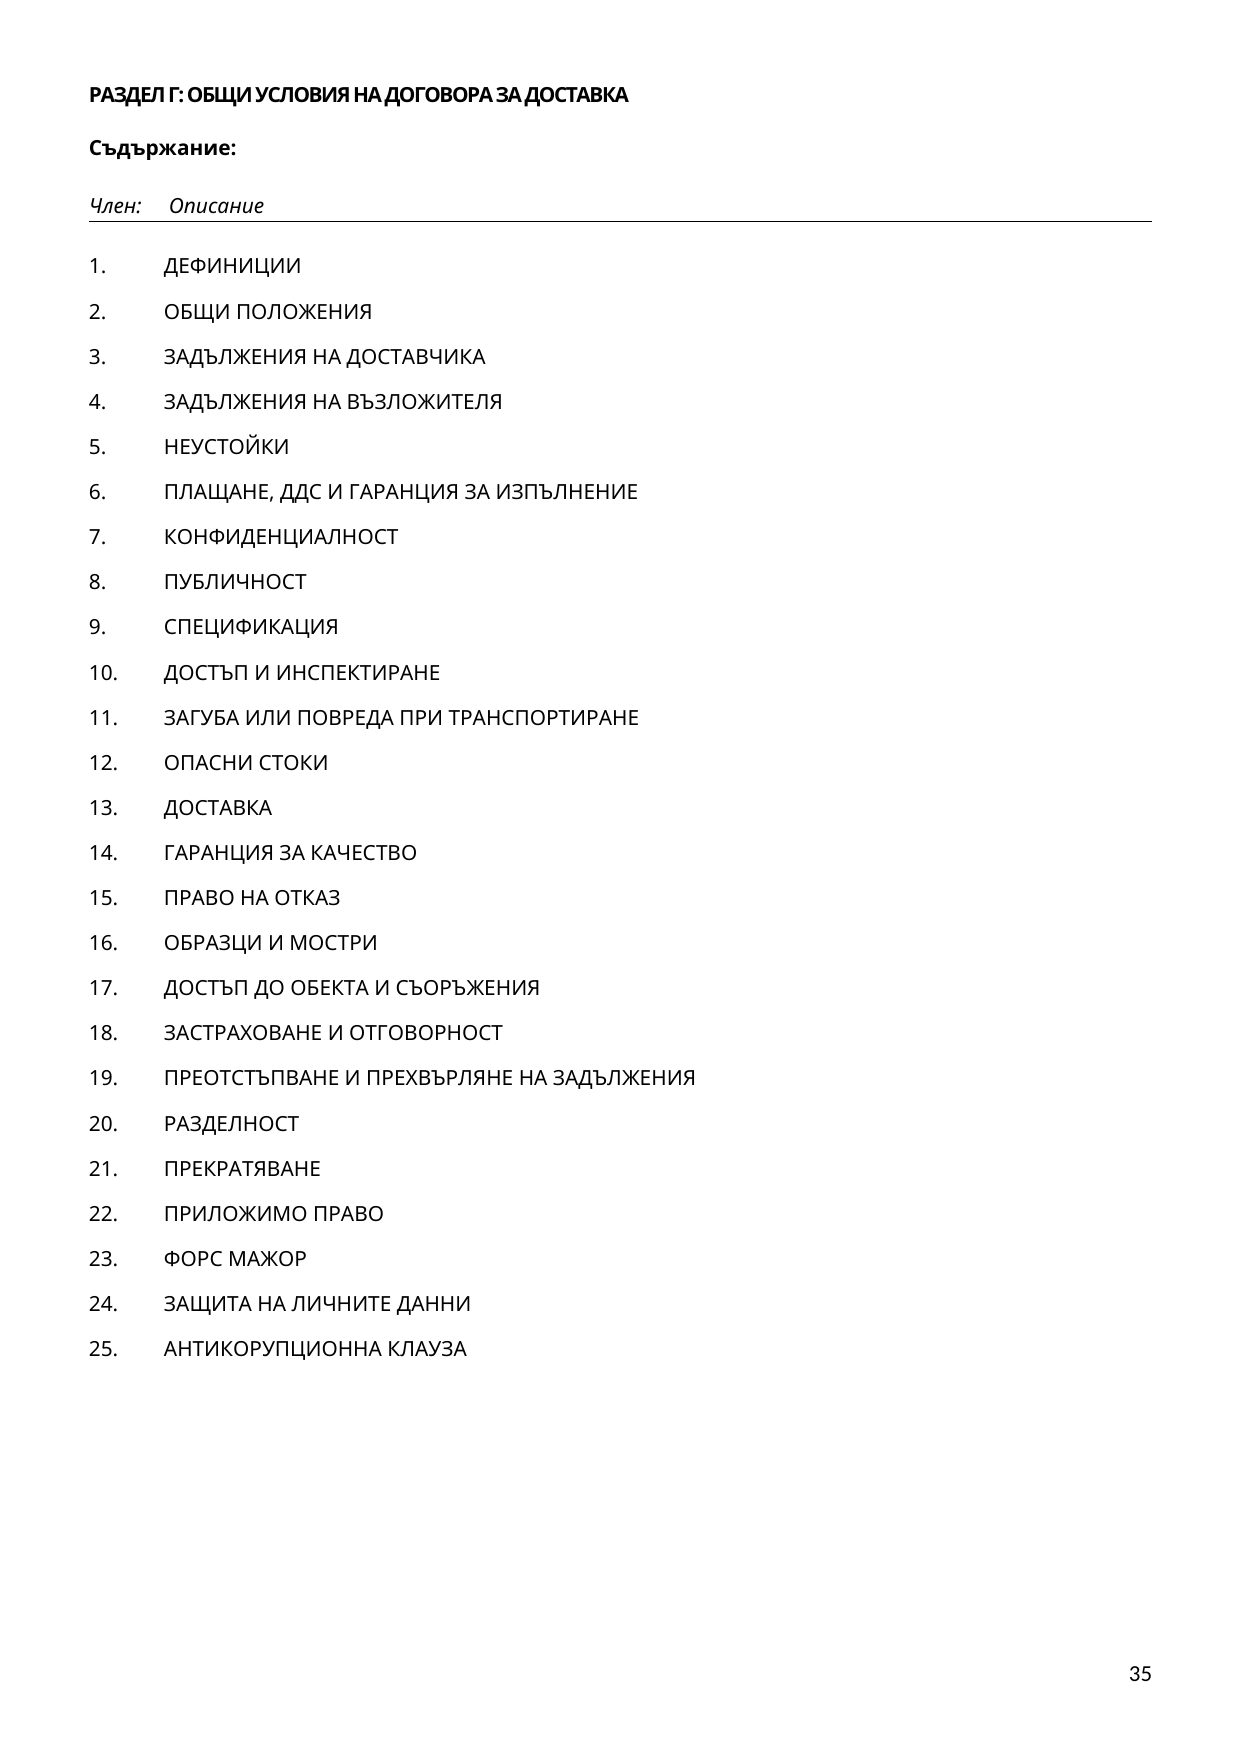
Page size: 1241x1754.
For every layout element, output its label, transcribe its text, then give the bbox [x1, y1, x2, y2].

text Съдържание: [89, 133, 1152, 162]
text РАЗДЕЛ Г: ОБЩИ УСЛОВИЯ НА ДОГОВОРА ЗА ДОСТАВКА [89, 80, 1152, 108]
list ДОСТАВКА [89, 793, 1152, 821]
list ПРЕКРАТЯВАНЕ [89, 1154, 1152, 1182]
list ЗАДЪЛЖЕНИЯ НА ДОСТАВЧИКА [89, 342, 1152, 370]
list ОБРАЗЦИ И МОСТРИ [89, 928, 1152, 957]
list НЕУСТОЙКИ [89, 432, 1152, 461]
list ПРИЛОЖИМО ПРАВО [89, 1199, 1152, 1227]
list АНТИКОРУПЦИОННА КЛАУЗА [89, 1334, 1152, 1363]
list ЗАДЪЛЖЕНИЯ НА ВЪЗЛОЖИТЕЛЯ [89, 387, 1152, 415]
list ГАРАНЦИЯ ЗА КАЧЕСТВО [89, 838, 1152, 866]
list ОБЩИ ПОЛОЖЕНИЯ [89, 297, 1152, 325]
list ЗАЩИТА НА ЛИЧНИТЕ ДАННИ [89, 1289, 1152, 1317]
list ДЕФИНИЦИИ [89, 252, 1152, 280]
list СПЕЦИФИКАЦИЯ [89, 612, 1152, 641]
list ФОРС МАЖОР [89, 1244, 1152, 1272]
list РАЗДЕЛНОСТ [89, 1109, 1152, 1137]
list ДОСТЪП И ИНСПЕКТИРАНЕ [89, 658, 1152, 686]
text Член: Описание [89, 191, 1152, 221]
list ПРАВО НА ОТКАЗ [89, 883, 1152, 912]
list ЗАГУБА ИЛИ ПОВРЕДА ПРИ ТРАНСПОРТИРАНЕ [89, 703, 1152, 731]
list ПУБЛИЧНОСТ [89, 567, 1152, 596]
list ЗАСТРАХОВАНЕ И ОТГОВОРНОСТ [89, 1018, 1152, 1047]
list ОПАСНИ СТОКИ [89, 748, 1152, 776]
list ПЛАЩАНЕ, ДДС И ГАРАНЦИЯ ЗА ИЗПЪЛНЕНИЕ [89, 477, 1152, 506]
list КОНФИДЕНЦИАЛНОСТ [89, 522, 1152, 551]
list ДОСТЪП ДО ОБЕКТА И СЪОРЪЖЕНИЯ [89, 973, 1152, 1002]
list ПРЕОТСТЪПВАНЕ И ПРЕХВЪРЛЯНЕ НА ЗАДЪЛЖЕНИЯ [89, 1063, 1152, 1092]
